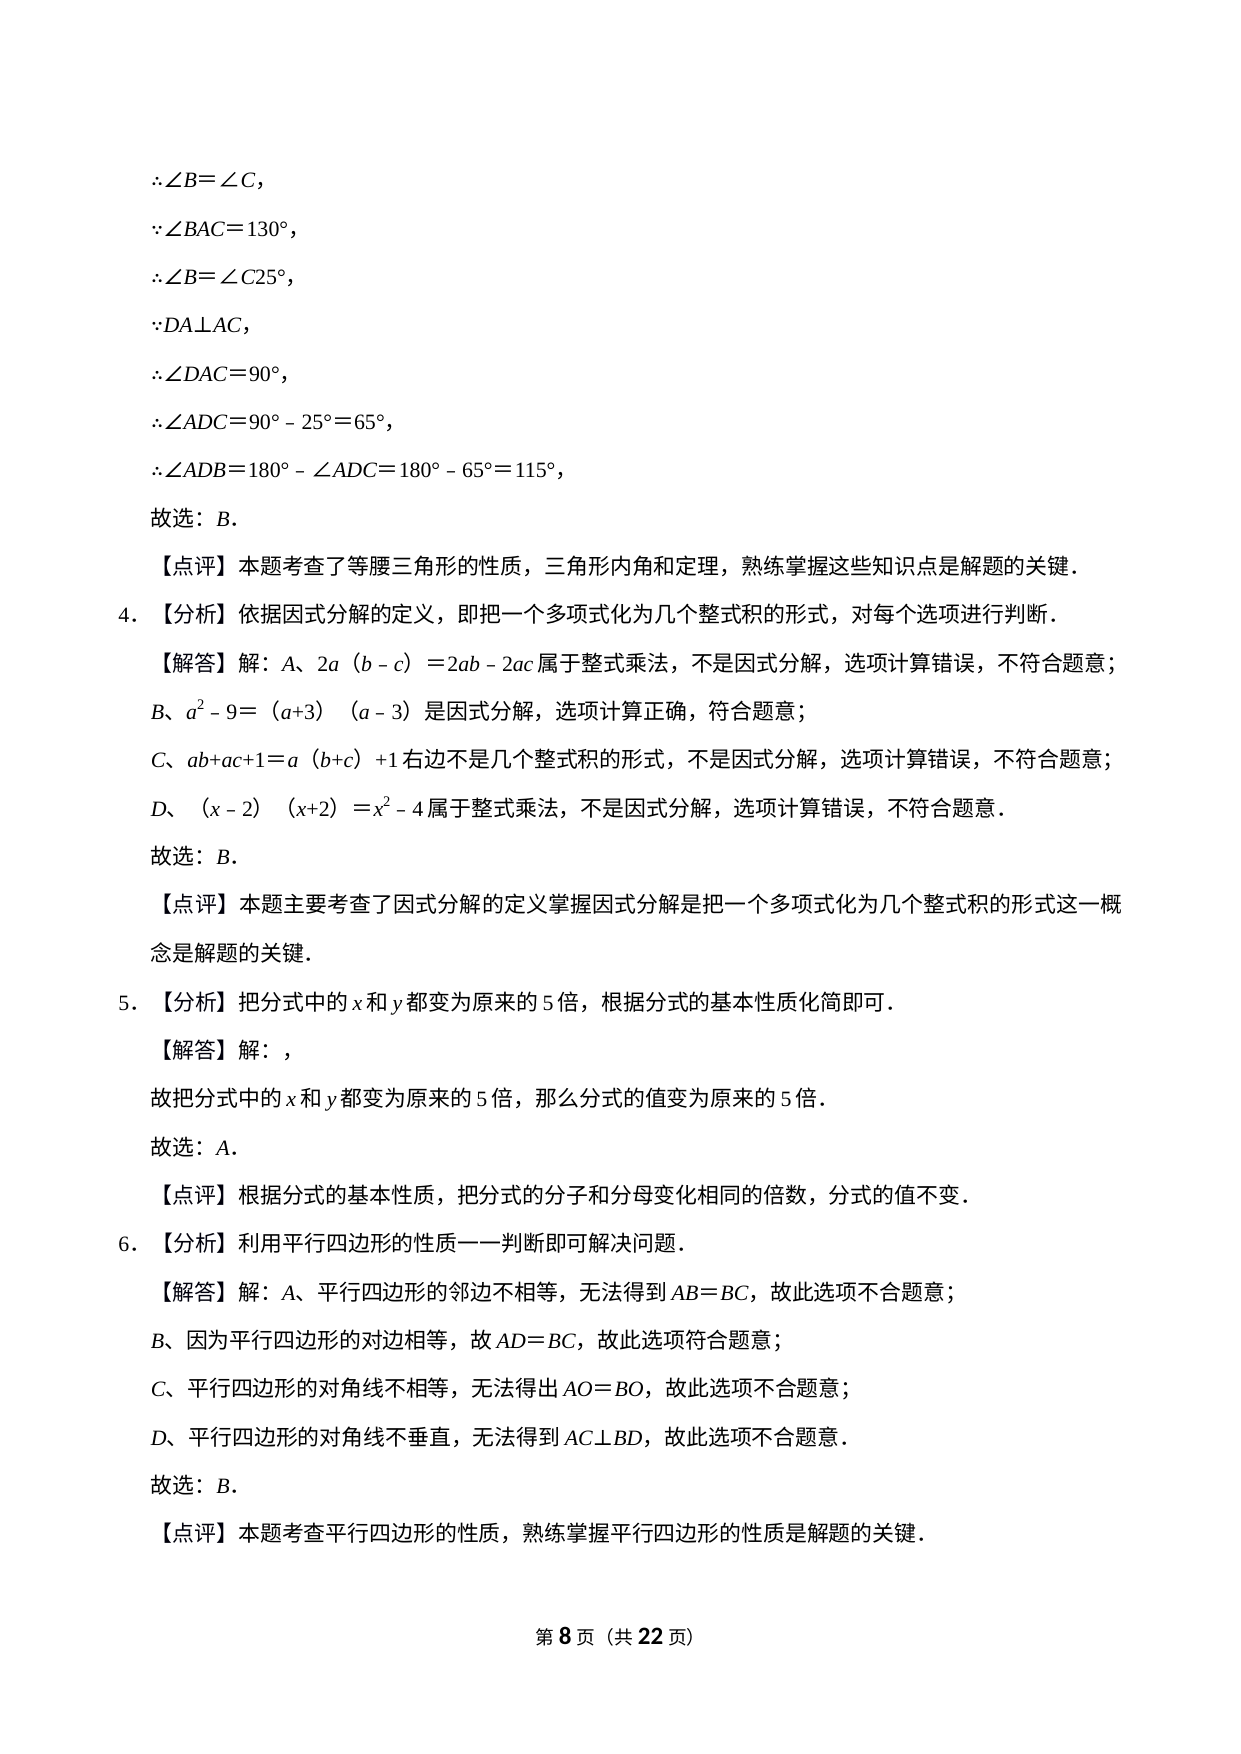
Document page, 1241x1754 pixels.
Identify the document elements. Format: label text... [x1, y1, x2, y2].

text ∴∠B＝∠C， [151, 162, 1122, 194]
text B、a2﹣9＝（a+3）（a﹣3）是因式分解，选项计算正确，符合题意； [151, 694, 1122, 726]
text ∴∠B＝∠C25°， [151, 259, 1122, 291]
text 【点评】本题考查了等腰三角形的性质，三角形内角和定理，熟练掌握这些知识点是解题的关键． [151, 549, 1122, 581]
text D、平行四边形的对角线不垂直，无法得到AC⊥BD，故此选项不合题意． [151, 1419, 1122, 1452]
text 【解答】解：A、平行四边形的邻边不相等，无法得到AB＝BC，故此选项不合题意； [151, 1274, 1122, 1307]
text 6．【分析】利用平行四边形的性质一一判断即可解决问题． [118, 1226, 1122, 1258]
text 【点评】本题考查平行四边形的性质，熟练掌握平行四边形的性质是解题的关键． [151, 1516, 1122, 1548]
text 5．【分析】把分式中的x和y都变为原来的5倍，根据分式的基本性质化简即可． [118, 984, 1122, 1017]
text B、因为平行四边形的对边相等，故AD＝BC，故此选项符合题意； [151, 1322, 1122, 1355]
text 【解答】解：， [151, 1032, 1122, 1065]
text 【解答】解：A、2a（b﹣c）＝2ab﹣2ac属于整式乘法，不是因式分解，选项计算错误，不符合题意； [151, 645, 1122, 678]
text ∴∠DAC＝90°， [151, 355, 1122, 388]
text 故把分式中的x和y都变为原来的5倍，那么分式的值变为原来的5倍． [151, 1081, 1122, 1113]
text ∵DA⊥AC， [151, 307, 1122, 339]
text 故选：B． [151, 500, 1122, 533]
text ∵∠BAC＝130°， [151, 210, 1122, 243]
text 【点评】根据分式的基本性质，把分式的分子和分母变化相同的倍数，分式的值不变． [151, 1177, 1122, 1210]
text D、（x﹣2）（x+2）＝x2﹣4属于整式乘法，不是因式分解，选项计算错误，不符合题意． [151, 790, 1122, 823]
text 4．【分析】依据因式分解的定义，即把一个多项式化为几个整式积的形式，对每个选项进行判断． [118, 597, 1122, 629]
text ∴∠ADC＝90°﹣25°＝65°， [151, 404, 1122, 436]
text 故选：A． [151, 1129, 1122, 1162]
text 故选：B． [151, 839, 1122, 871]
text C、ab+ac+1＝a（b+c）+1右边不是几个整式积的形式，不是因式分解，选项计算错误，不符合题意； [151, 742, 1122, 774]
text ∴∠ADB＝180°﹣∠ADC＝180°﹣65°＝115°， [151, 452, 1122, 484]
text 故选：B． [151, 1467, 1122, 1500]
text 【点评】本题主要考查了因式分解的定义掌握因式分解是把一个多项式化为几个整式积的形式这一概念是解题的关键． [151, 887, 1122, 968]
text C、平行四边形的对角线不相等，无法得出AO＝BO，故此选项不合题意； [151, 1371, 1122, 1403]
